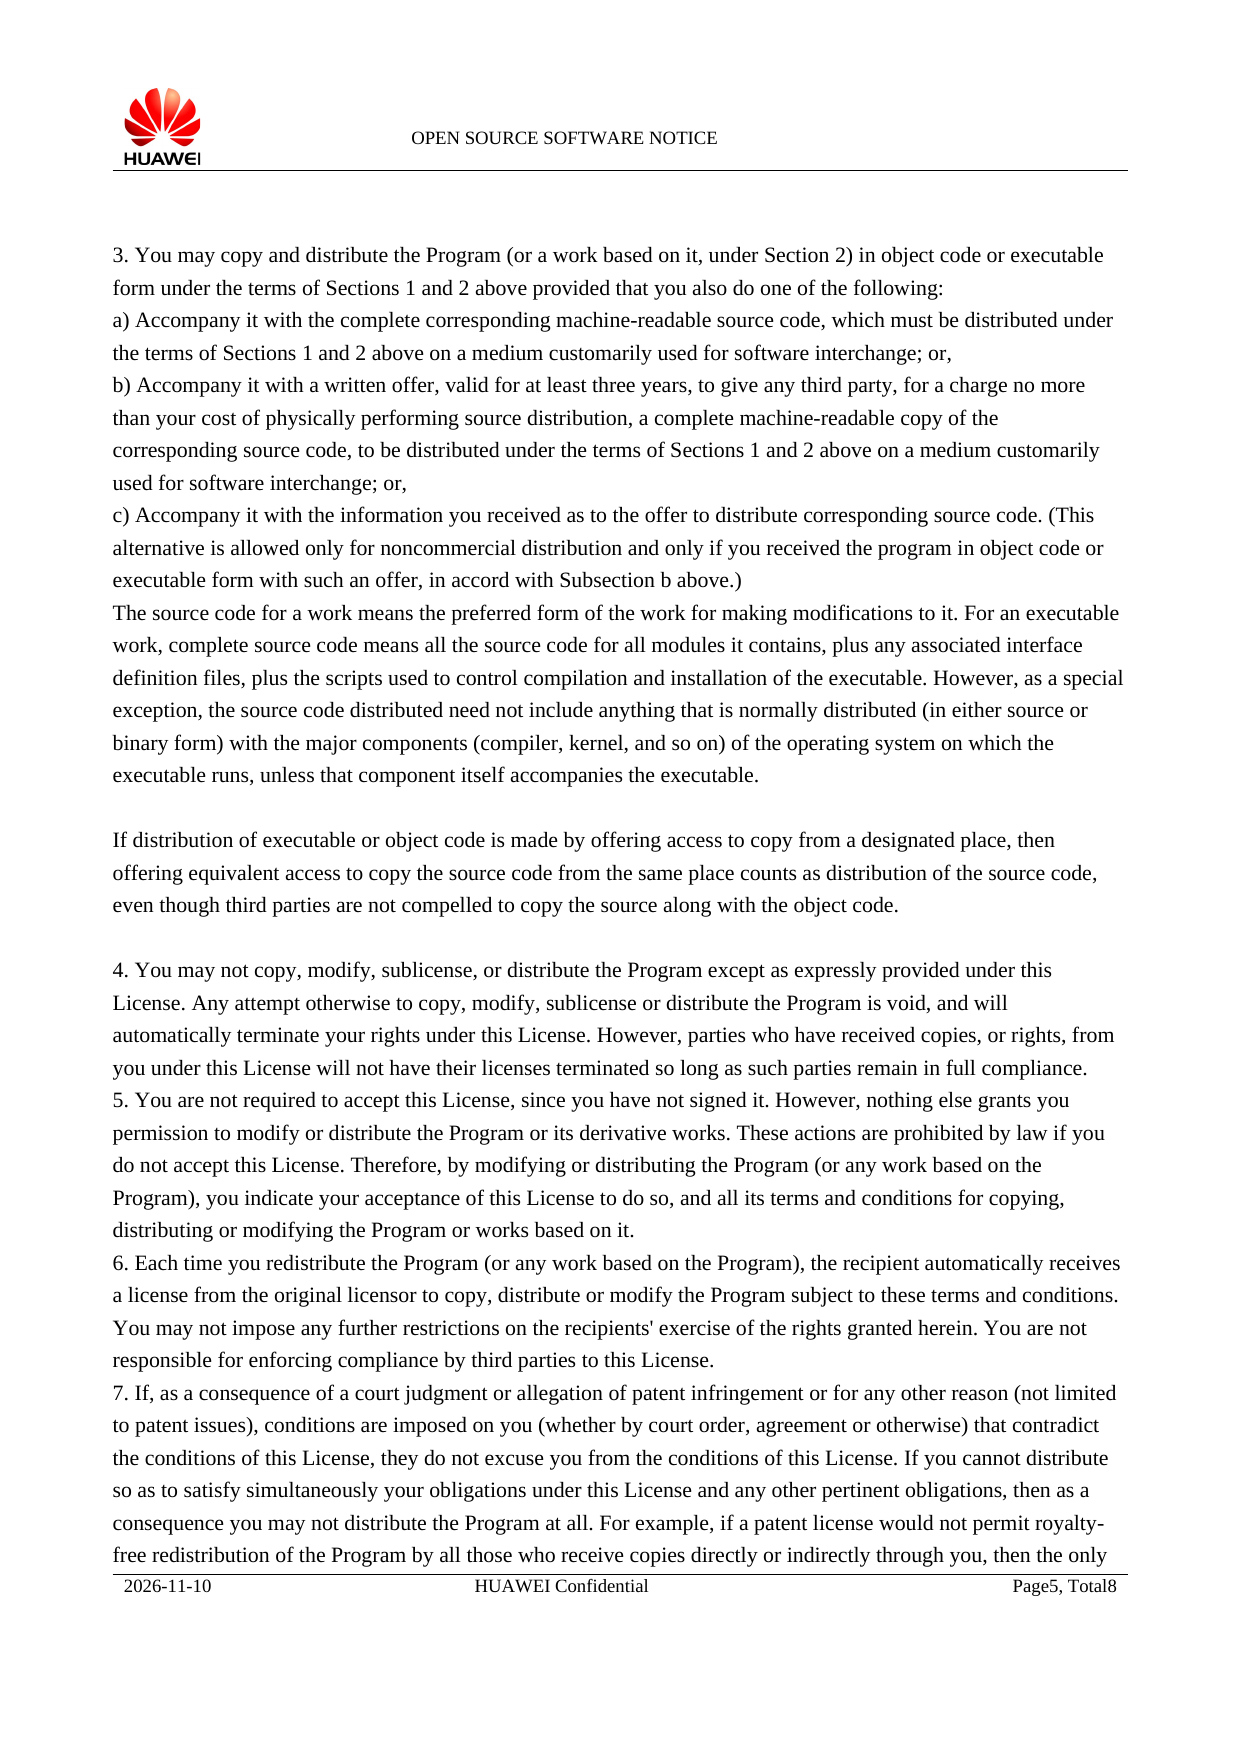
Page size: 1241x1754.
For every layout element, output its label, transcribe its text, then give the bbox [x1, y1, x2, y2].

picture [124, 88, 201, 165]
